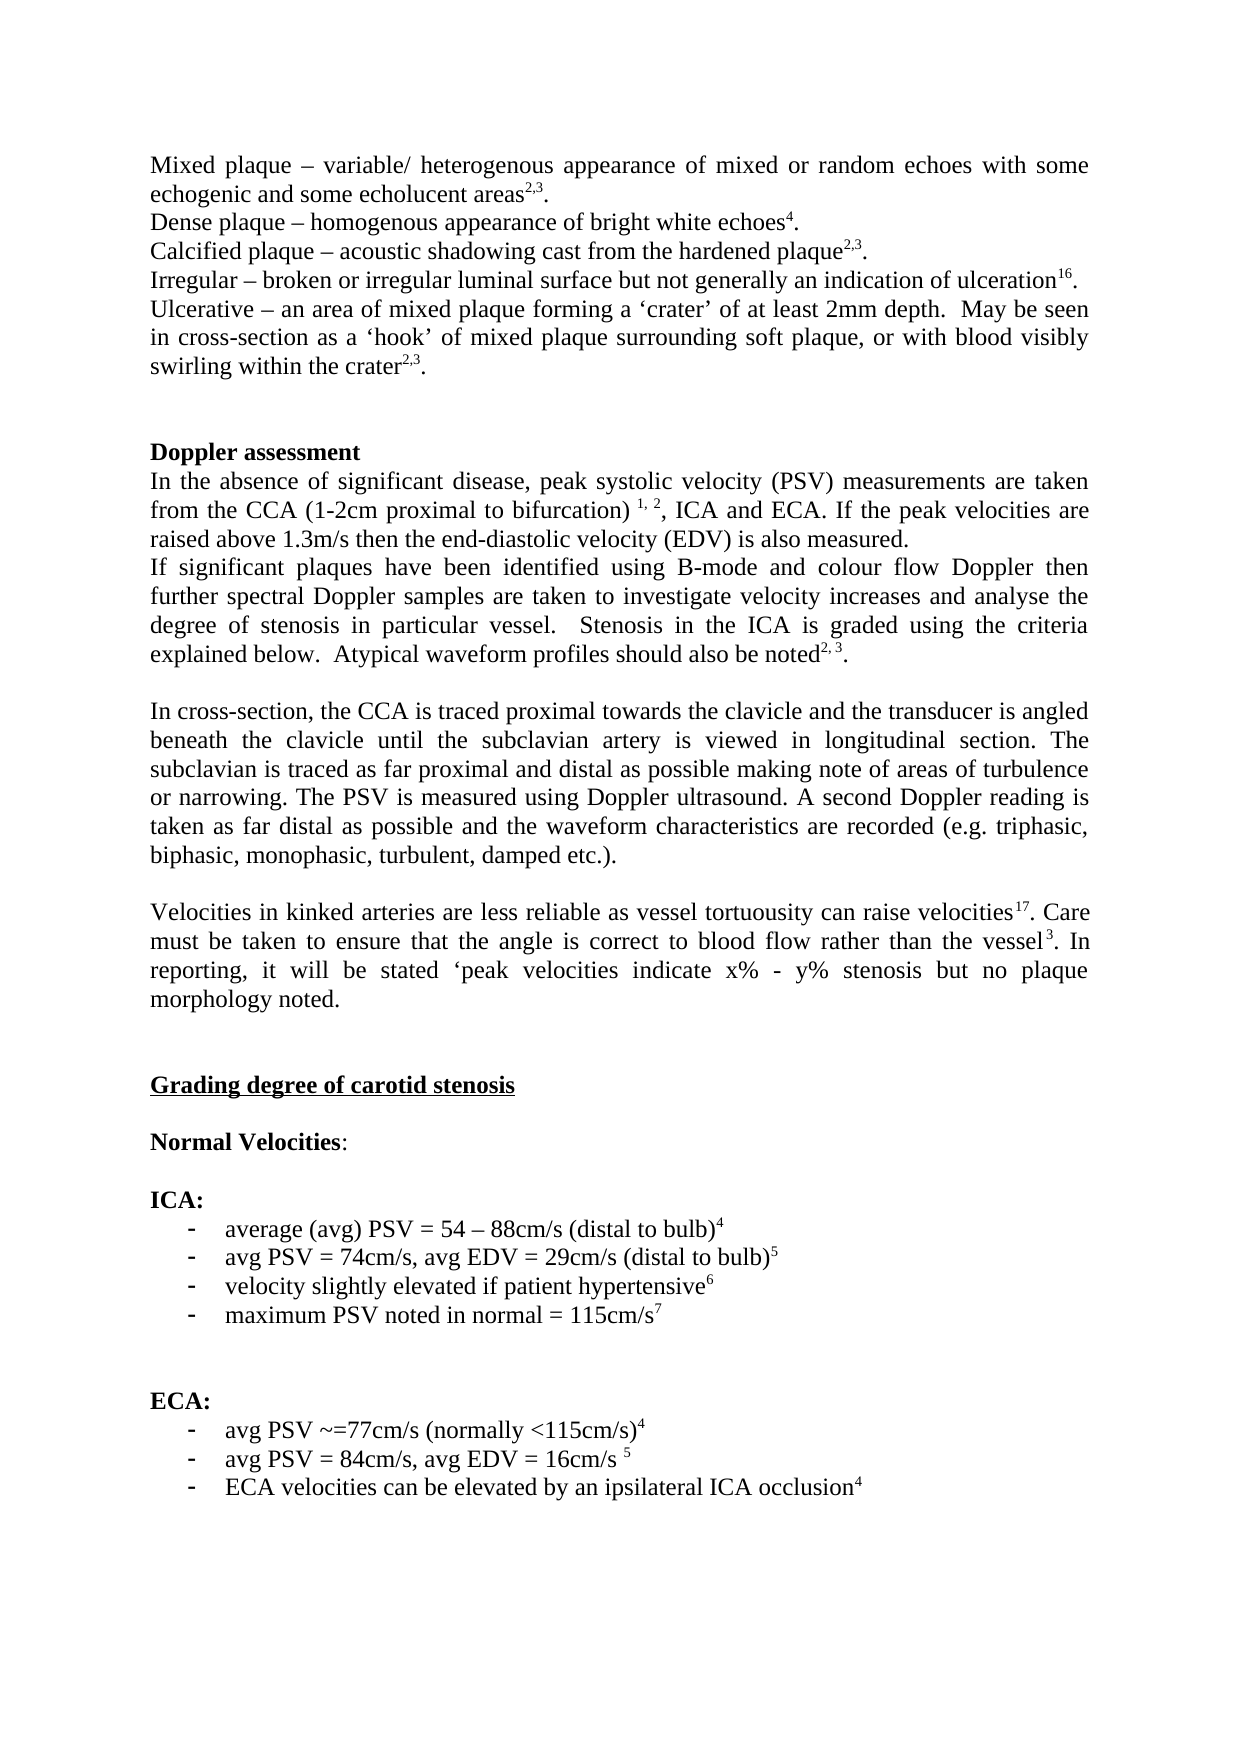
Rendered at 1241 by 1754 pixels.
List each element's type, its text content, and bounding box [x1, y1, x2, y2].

text Ulcerative – an area of mixed plaque forming a ‘crater’ of at least 2mm depth. May be seen in cross-section as a ‘hook’ of mixed plaque surrounding soft plaque, or with blood visibly swirling within the crater2,3. [150, 294, 1090, 380]
list avg PSV = 74cm/s, avg EDV = 29cm/s (distal to bulb)5 [187, 1242, 1090, 1271]
list Grading degree of carotid stenosis [150, 1070, 1090, 1099]
list avg PSV ~=77cm/s (normally <115cm/s)4 [187, 1415, 1090, 1444]
list avg PSV = 84cm/s, avg EDV = 16cm/s 5 [187, 1444, 1090, 1472]
list ECA velocities can be elevated by an ipsilateral ICA occlusion4 [187, 1472, 1090, 1501]
text Dense plaque – homogenous appearance of bright white echoes4. [150, 207, 1090, 236]
text Normal Velocities: [150, 1127, 1090, 1156]
text Doppler assessment [150, 437, 1090, 466]
text In the absence of significant disease, peak systolic velocity (PSV) measurements are taken from the CCA (1-2cm proximal to bifurcation) 1, 2, ICA and ECA. If the peak velocities are raised above 1.3m/s then the end-diastolic velocity (EDV) is also measured. [150, 466, 1090, 552]
list average (avg) PSV = 54 – 88cm/s (distal to bulb)4 [187, 1214, 1090, 1242]
text Velocities in kinked arteries are less reliable as vessel tortuousity can raise velocities17. Care must be taken to ensure that the angle is correct to blood flow rather than the vessel3. In reporting, it will be stated ‘peak velocities indicate x% - y% stenosis but no plaque morphology noted. [150, 897, 1090, 1012]
list maximum PSV noted in normal = 115cm/s7 [187, 1300, 1090, 1329]
text Calcified plaque – acoustic shadowing cast from the hardened plaque2,3. [150, 236, 1090, 265]
list velocity slightly elevated if patient hypertensive6 [187, 1271, 1090, 1300]
text Irregular – broken or irregular luminal surface but not generally an indication of ulceration16. [150, 265, 1090, 294]
text Mixed plaque – variable/ heterogenous appearance of mixed or random echoes with some echogenic and some echolucent areas2,3. [150, 150, 1090, 207]
text ECA: [150, 1386, 1090, 1415]
text In cross-section, the CCA is traced proximal towards the clavicle and the transducer is angled beneath the clavicle until the subclavian artery is viewed in longitudinal section. The subclavian is traced as far proximal and distal as possible making note of areas of turbulence or narrowing. The PSV is measured using Doppler ultrasound. A second Doppler reading is taken as far distal as possible and the waveform characteristics are recorded (e.g. triphasic, biphasic, monophasic, turbulent, damped etc.). [150, 696, 1090, 869]
text ICA: [150, 1185, 1090, 1214]
text If significant plaques have been identified using B-mode and colour flow Doppler then further spectral Doppler samples are taken to investigate velocity increases and analyse the degree of stenosis in particular vessel. Stenosis in the ICA is graded using the criteria explained below. Atypical waveform profiles should also be noted2, 3. [150, 552, 1090, 667]
